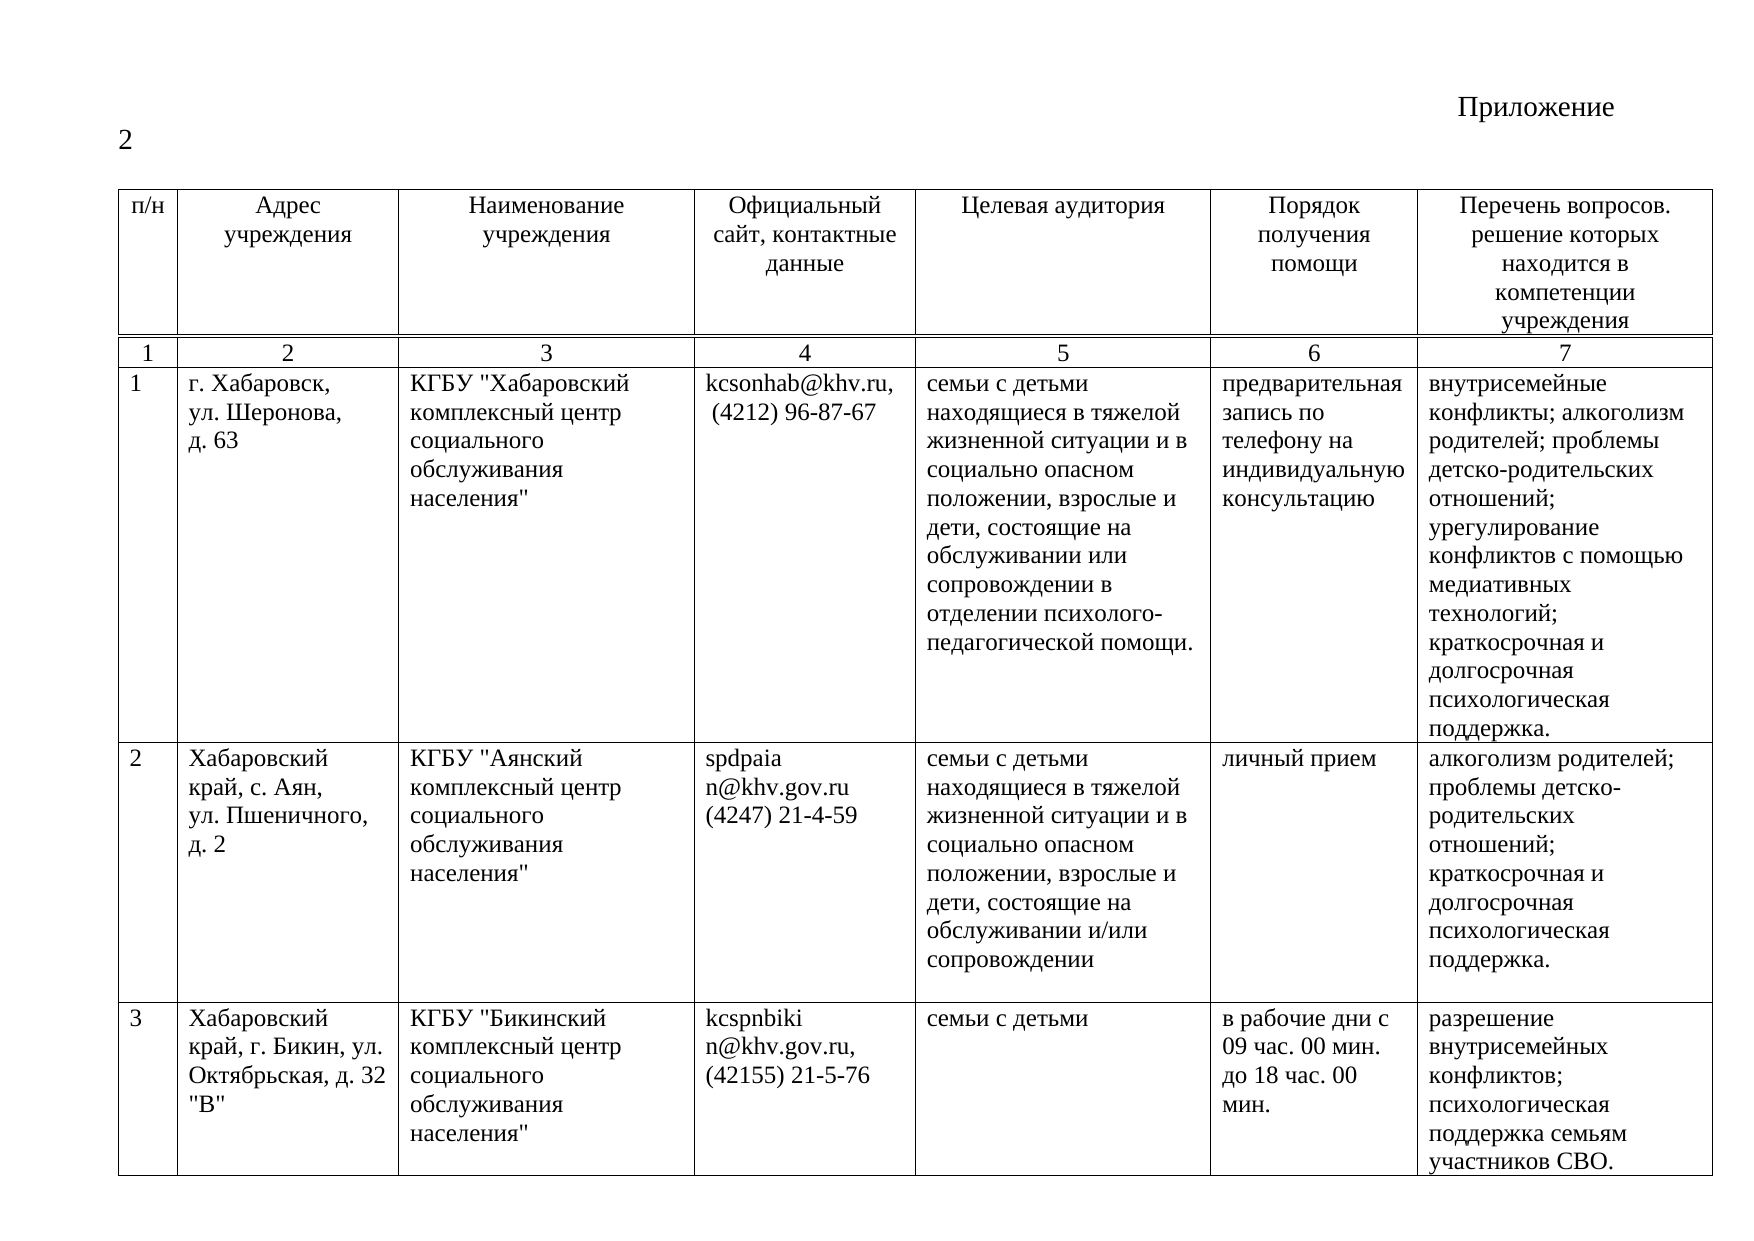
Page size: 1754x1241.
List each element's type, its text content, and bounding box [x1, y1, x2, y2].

table_header Перечень вопросов. решение которых находится в компетенции учреждения [1418, 190, 1712, 334]
table_cell г. Хабаровск, ул. Шеронова, д. 63 [178, 368, 398, 742]
table_cell 1 [119, 368, 177, 742]
table_cell КГБУ "Хабаровский комплексный центр социального обслуживания населения" [399, 368, 694, 742]
table_header Целевая аудитория [916, 190, 1210, 334]
table_cell личный прием [1211, 743, 1417, 1002]
table_cell внутрисемейные конфликты; алкоголизм родителей; проблемы детско-родительских отношений; урегулирование конфликтов с помощью медиативных технологий; краткосрочная и долгосрочная психологическая поддержка. [1418, 368, 1712, 742]
table_header 1 [119, 338, 177, 367]
table_cell разрешение внутрисемейных конфликтов; психологическая поддержка семьям участников СВО. [1418, 1003, 1712, 1175]
table_header Официальный сайт, контактные данные [695, 190, 915, 334]
table_cell семьи с детьми [916, 1003, 1210, 1175]
table_cell в рабочие дни с 09 час. 00 мин. до 18 час. 00 мин. [1211, 1003, 1417, 1175]
table_cell предварительная запись по телефону на индивидуальную консультацию [1211, 368, 1417, 742]
table_cell 2 [119, 743, 177, 1002]
table_cell kcsonhab@khv.ru, (4212) 96-87-67 [695, 368, 915, 742]
table_header 6 [1211, 338, 1417, 367]
table_cell Хабаровский край, с. Аян, ул. Пшеничного, д. 2 [178, 743, 398, 1002]
table_header 3 [399, 338, 694, 367]
table_cell семьи с детьми находящиеся в тяжелой жизненной ситуации и в социально опасном положении, взрослые и дети, состоящие на обслуживании и/или сопровождении [916, 743, 1210, 1002]
table_header п/н [119, 190, 177, 334]
table_header Адрес учреждения [178, 190, 398, 334]
table_cell Хабаровский край, г. Бикин, ул. Октябрьская, д. 32 "В" [178, 1003, 398, 1175]
table_cell КГБУ "Аянский комплексный центр социального обслуживания населения" [399, 743, 694, 1002]
table_cell семьи с детьми находящиеся в тяжелой жизненной ситуации и в социально опасном положении, взрослые и дети, состоящие на обслуживании или сопровождении в отделении психолого-педагогической помощи. [916, 368, 1210, 742]
text Приложение 2 [118, 89, 1636, 156]
table_header 5 [916, 338, 1210, 367]
table_cell КГБУ "Бикинский комплексный центр социального обслуживания населения" [399, 1003, 694, 1175]
table_header Порядок получения помощи [1211, 190, 1417, 334]
table_header Наименование учреждения [399, 190, 694, 334]
table_cell kcspnbikin@khv.gov.ru, (42155) 21-5-76 [695, 1003, 915, 1175]
table_header 4 [695, 338, 915, 367]
table_header 7 [1418, 338, 1712, 367]
table_cell 3 [119, 1003, 177, 1175]
table_header 2 [178, 338, 398, 367]
table_cell алкоголизм родителей; проблемы детско-родительских отношений; краткосрочная и долгосрочная психологическая поддержка. [1418, 743, 1712, 1002]
table_cell spdpaian@khv.gov.ru (4247) 21-4-59 [695, 743, 915, 1002]
